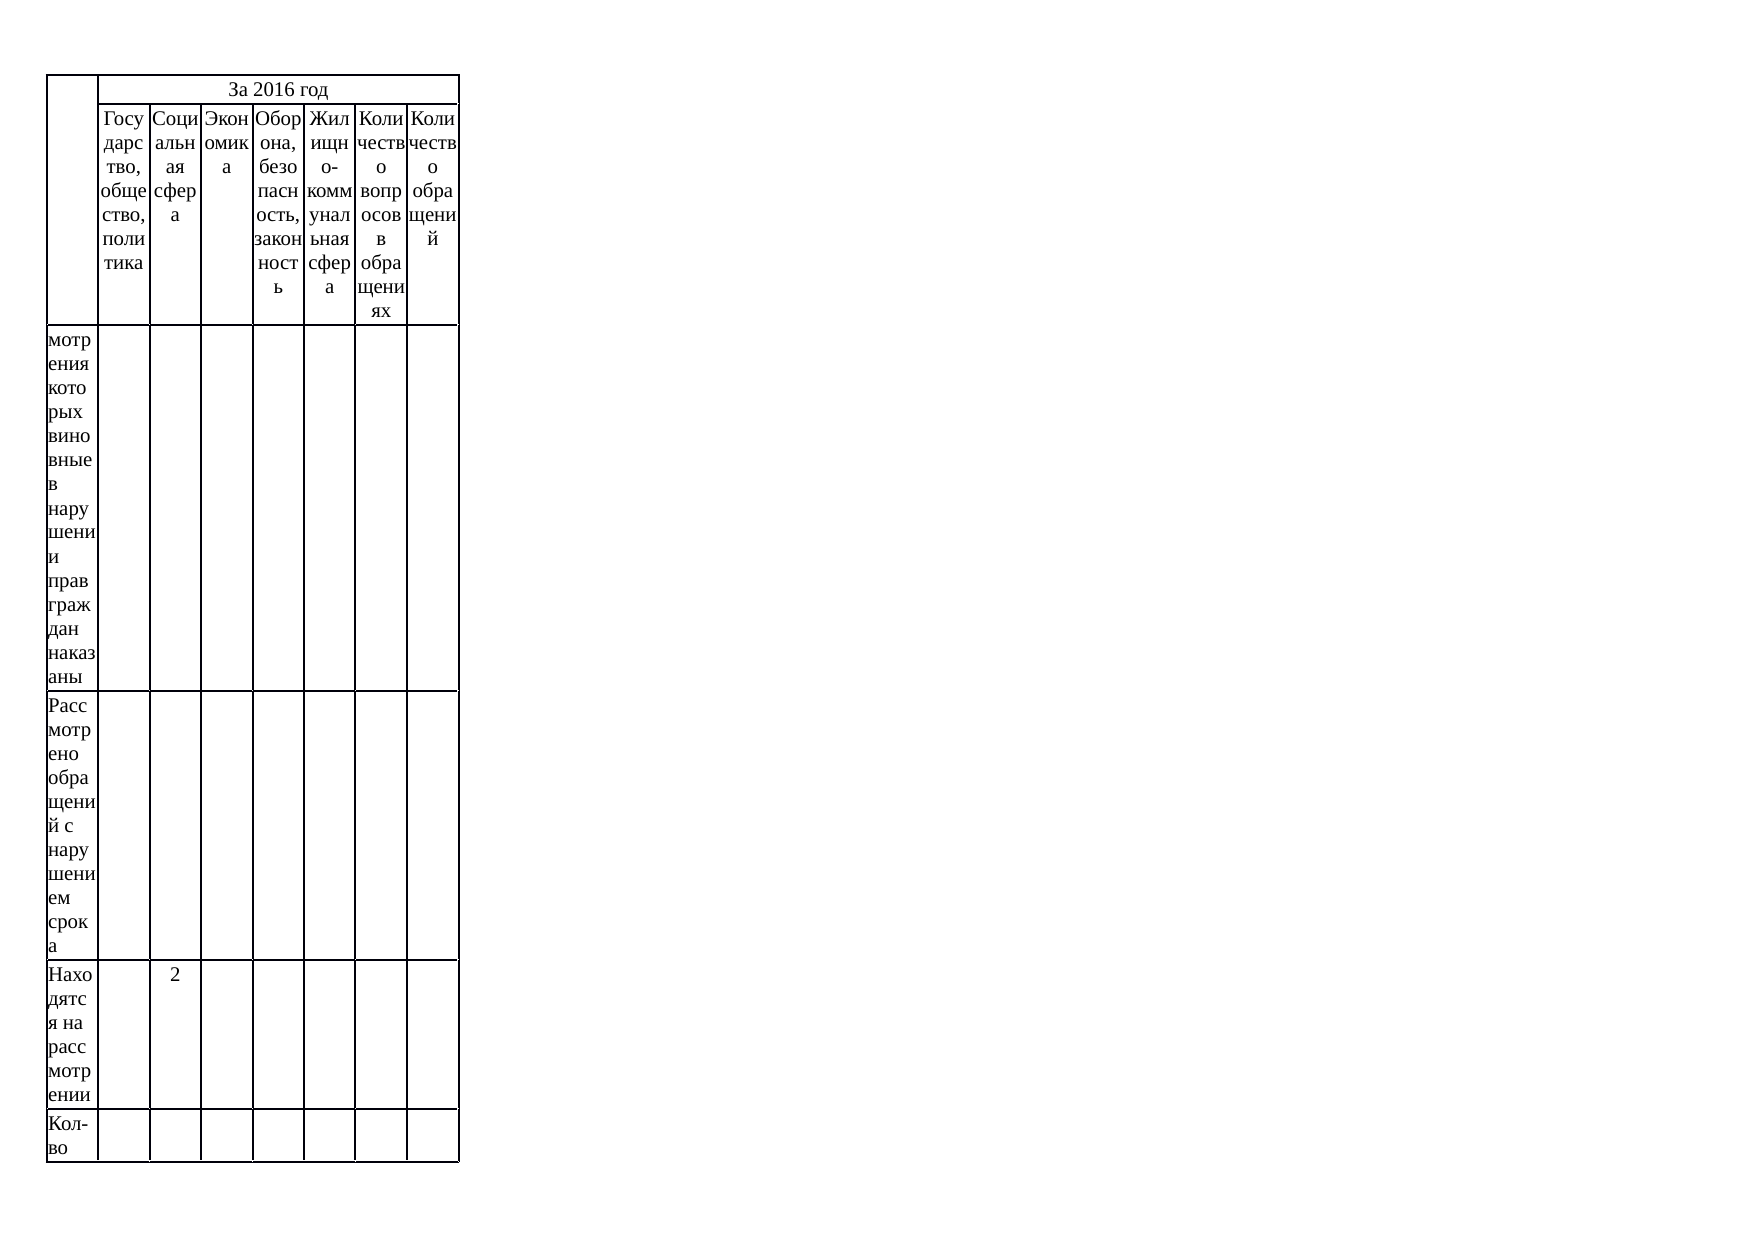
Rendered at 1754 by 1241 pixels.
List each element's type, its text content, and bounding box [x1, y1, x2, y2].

table_cell [151, 692, 200, 959]
table_cell [408, 324, 458, 689]
table_cell [254, 692, 303, 959]
table_cell Социальная сфера [151, 105, 200, 324]
table_cell [202, 326, 252, 689]
table_cell Количество вопросов в обращениях [356, 105, 406, 324]
table_cell [408, 690, 458, 959]
table_cell [355, 1110, 407, 1161]
table_cell [99, 692, 149, 959]
table_cell [356, 326, 406, 689]
table_cell [252, 1110, 304, 1161]
table_cell [356, 961, 406, 1108]
table_cell Жилищно-коммунальная сфера [305, 105, 354, 324]
table_cell Рассмотрено обращений с нарушением срока [48, 692, 97, 959]
table_cell [305, 961, 354, 1108]
table_cell [254, 961, 303, 1108]
table_cell [99, 961, 149, 1108]
table_cell Кол-во жалоб, по результатам рассмотрения которых виновные в нарушении прав граждан наказаны [48, 326, 97, 689]
table_cell [408, 959, 458, 1108]
table_cell [99, 326, 149, 689]
table_header [48, 76, 97, 324]
table_cell [356, 692, 406, 959]
table_cell [151, 326, 200, 689]
table_cell Оборона, безопасность, законность [254, 105, 303, 324]
table_cell [304, 1110, 355, 1161]
table_cell 2 [151, 961, 200, 1108]
table_cell [202, 692, 252, 959]
table_cell [305, 326, 354, 689]
table_cell [202, 961, 252, 1108]
table_cell Количество обращений [408, 103, 458, 324]
table_header За 2016 год [99, 76, 458, 103]
table_cell Находятся на рассмотрении [48, 961, 97, 1108]
table_cell [407, 1108, 458, 1161]
table_cell [305, 692, 354, 959]
table_cell Государство, общество, политика [99, 105, 149, 324]
table_cell [98, 1110, 149, 1161]
table_cell [254, 326, 303, 689]
table_cell [201, 1110, 252, 1161]
table_cell Экономика [202, 105, 252, 324]
table_cell [149, 1110, 201, 1161]
